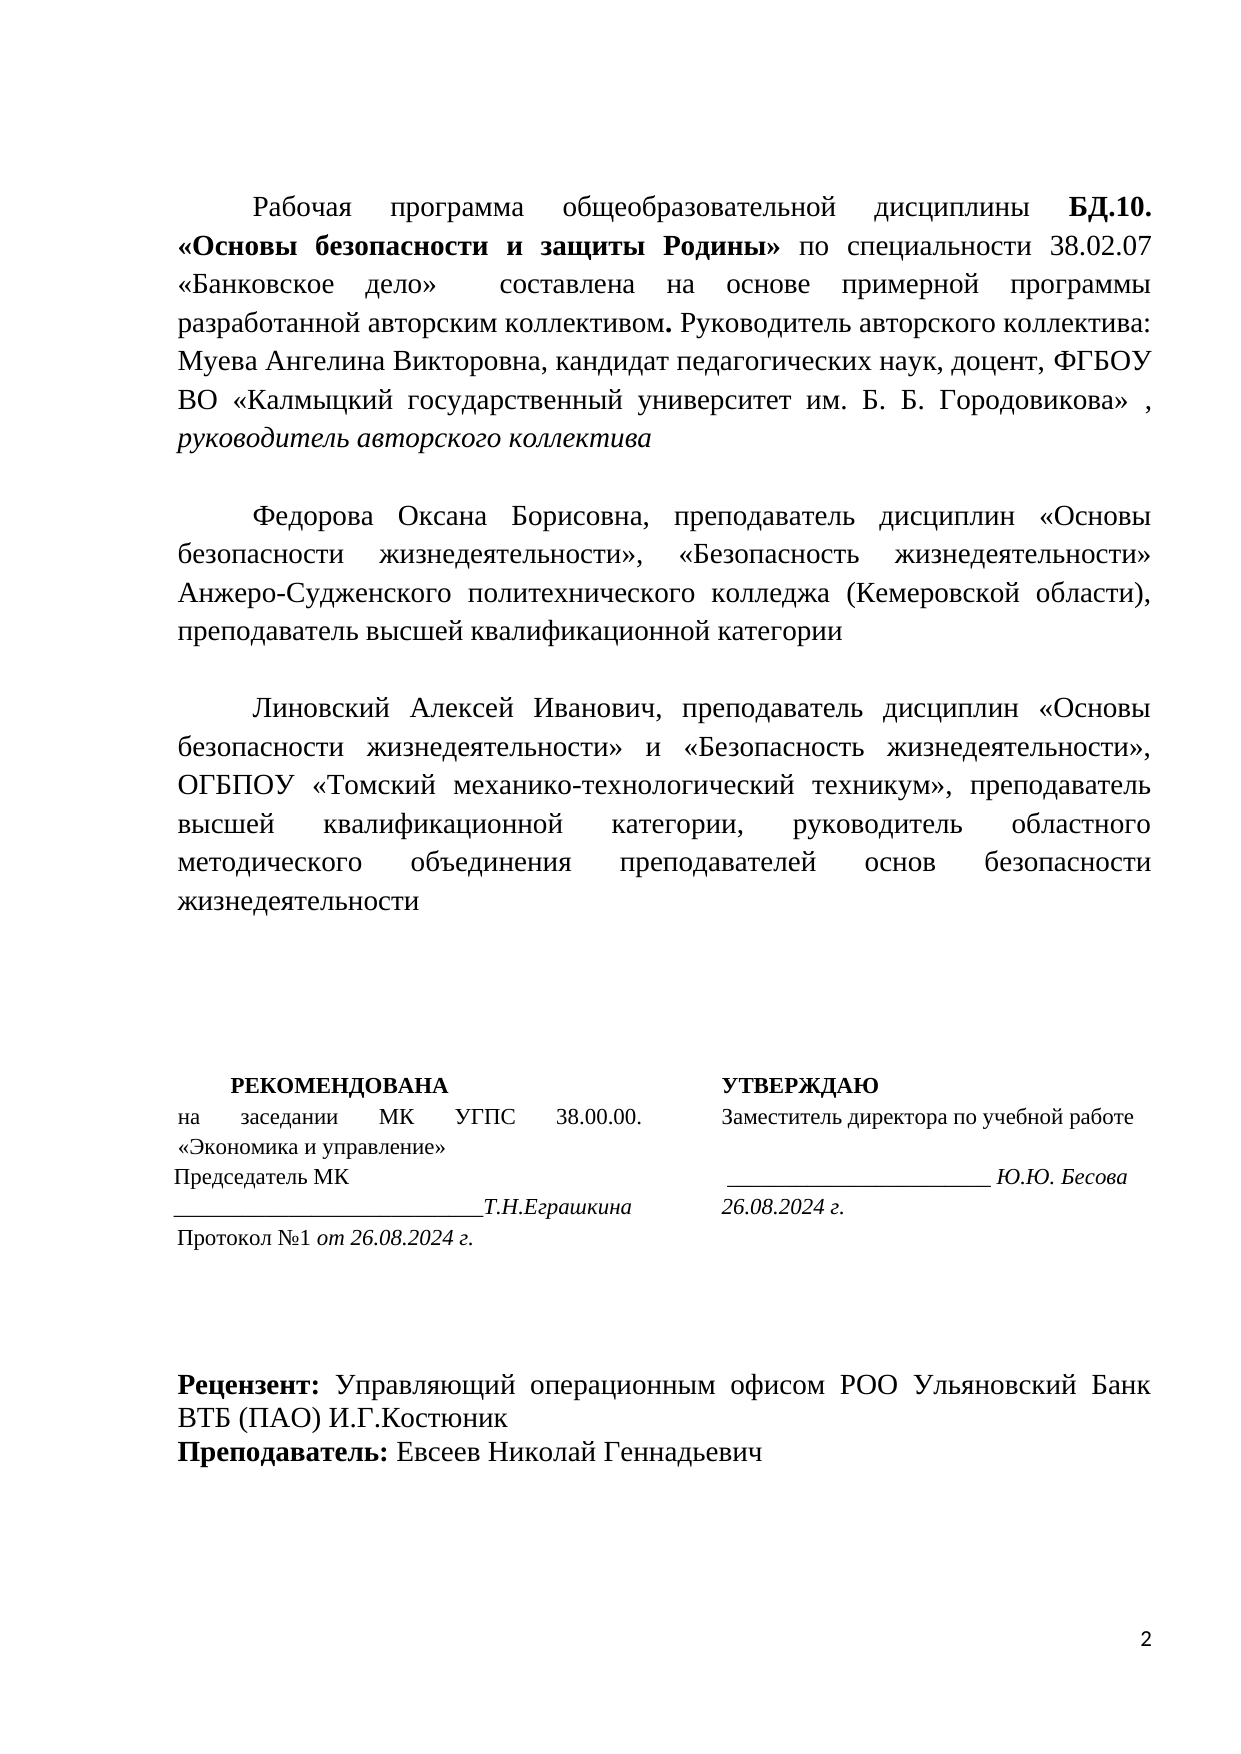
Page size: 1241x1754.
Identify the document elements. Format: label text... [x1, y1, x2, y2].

table_header УТВЕРЖДАЮ Заместитель директора по учебной работе _______________________ Ю.Ю. Бесова 26.08.2024 г. [654, 1073, 1163, 1300]
table_header РЕКОМЕНДОВАНА на заседании МК УГПС 38.00.00. «Экономика и управление» Председатель МК ___________________________Т.Н.Еграшкина Протокол №1 от 26.08.2024 г. [163, 1073, 653, 1300]
text Линовский Алексей Иванович, преподаватель дисциплин «Основы безопасности жизнедеятельности» и «Безопасность жизнедеятельности», ОГБПОУ «Томский механико-технологический техникум», преподаватель высшей квалификационной категории, руководитель областного методического объединения преподавателей основ безопасности жизнедеятельности [177, 690, 1152, 917]
text Федорова Оксана Борисовна, преподаватель дисциплин «Основы безопасности жизнедеятельности», «Безопасность жизнедеятельности» Анжеро-Судженского политехнического колледжа (Кемеровской области), преподаватель высшей квалификационной категории [177, 498, 1152, 647]
text Преподаватель: Евсеев Николай Геннадьевич [177, 1434, 1152, 1468]
text Рабочая программа общеобразовательной дисциплины БД.10. «Основы безопасности и защиты Родины» по специальности 38.02.07 «Банковское дело» составлена на основе примерной программы разработанной авторским коллективом. Руководитель авторского коллектива: Муева Ангелина Викторовна, кандидат педагогических наук, доцент, ФГБОУ ВО «Калмыцкий государственный университет им. Б. Б. Городовикова» , руководитель авторского коллектива [177, 189, 1152, 454]
text Рецензент: Управляющий операционным офисом РОО Ульяновский Банк ВТБ (ПАО) И.Г.Костюник [177, 1367, 1152, 1434]
